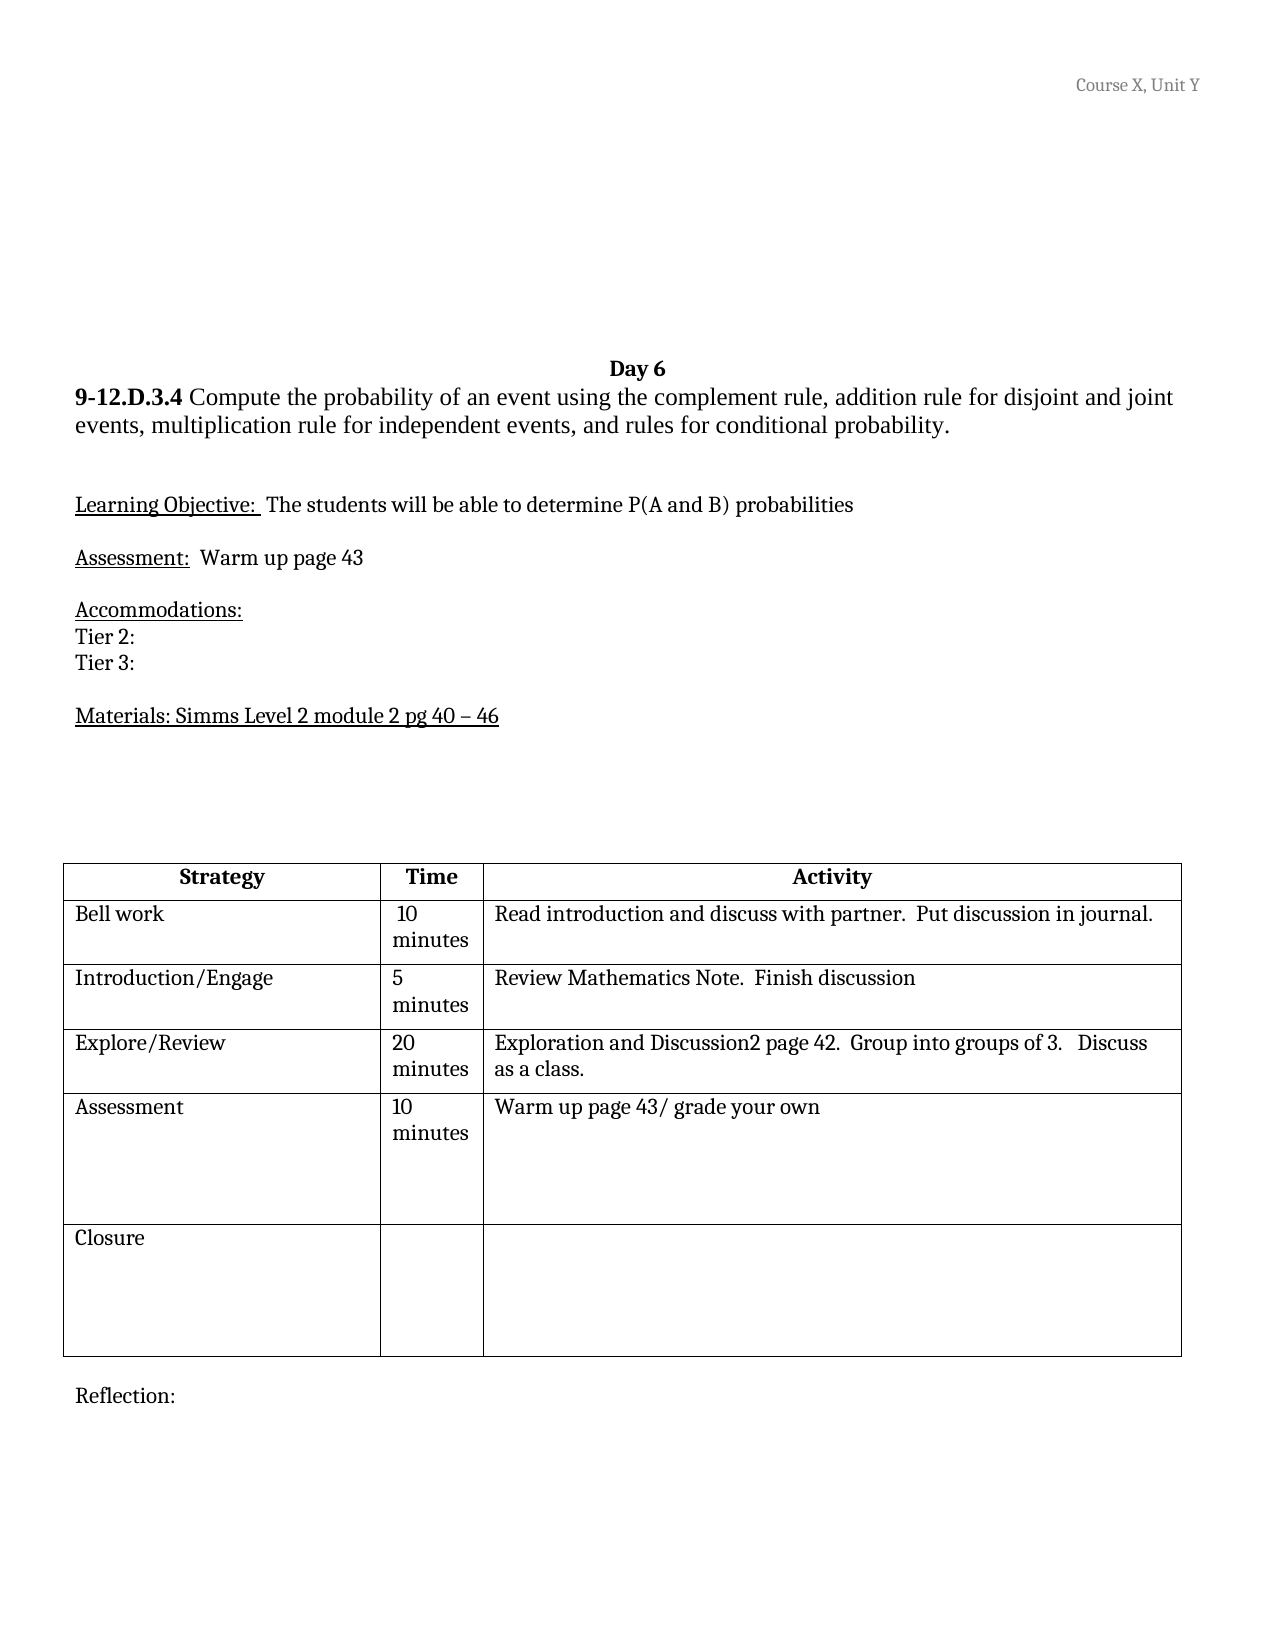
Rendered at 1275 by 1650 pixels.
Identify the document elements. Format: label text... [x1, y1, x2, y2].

table_header Time [381, 864, 483, 900]
table_header Activity [484, 864, 1181, 900]
table_cell Closure [64, 1225, 380, 1356]
table_cell 10 minutes [381, 1094, 483, 1224]
text Learning Objective: The students will be able to determine P(A and B) probabilities [75, 492, 1200, 518]
table_cell 20 minutes [381, 1030, 483, 1093]
table_cell Read introduction and discuss with partner. Put discussion in journal. [484, 901, 1181, 964]
text Tier 3: [75, 650, 1200, 676]
table_cell 10 minutes [381, 901, 483, 964]
text Accommodations: [75, 597, 1200, 624]
table_cell Introduction/Engage [64, 965, 380, 1028]
text Tier 2: [75, 624, 1200, 650]
table_cell Warm up page 43/ grade your own [484, 1094, 1181, 1224]
table_cell Exploration and Discussion2 page 42. Group into groups of 3. Discuss as a class. [484, 1030, 1181, 1093]
text Materials: Simms Level 2 module 2 pg 40 – 46 [75, 703, 1200, 729]
table_cell Bell work [64, 901, 380, 964]
table_cell Assessment [64, 1094, 380, 1224]
table_cell Review Mathematics Note. Finish discussion [484, 965, 1181, 1028]
text 9-12.D.3.4 Compute the probability of an event using the complement rule, addition rule for disjoint and joint events, multiplication rule for independent events, and rules for conditional probability. [75, 382, 1200, 439]
table_cell [484, 1225, 1181, 1356]
table_cell 5 minutes [381, 965, 483, 1028]
table_header Strategy [64, 864, 380, 900]
text Reflection: [75, 1383, 1200, 1409]
table_cell Explore/Review [64, 1030, 380, 1093]
text Day 6 [75, 355, 1200, 382]
text Assessment: Warm up page 43 [75, 544, 1200, 571]
table_cell [381, 1225, 483, 1356]
